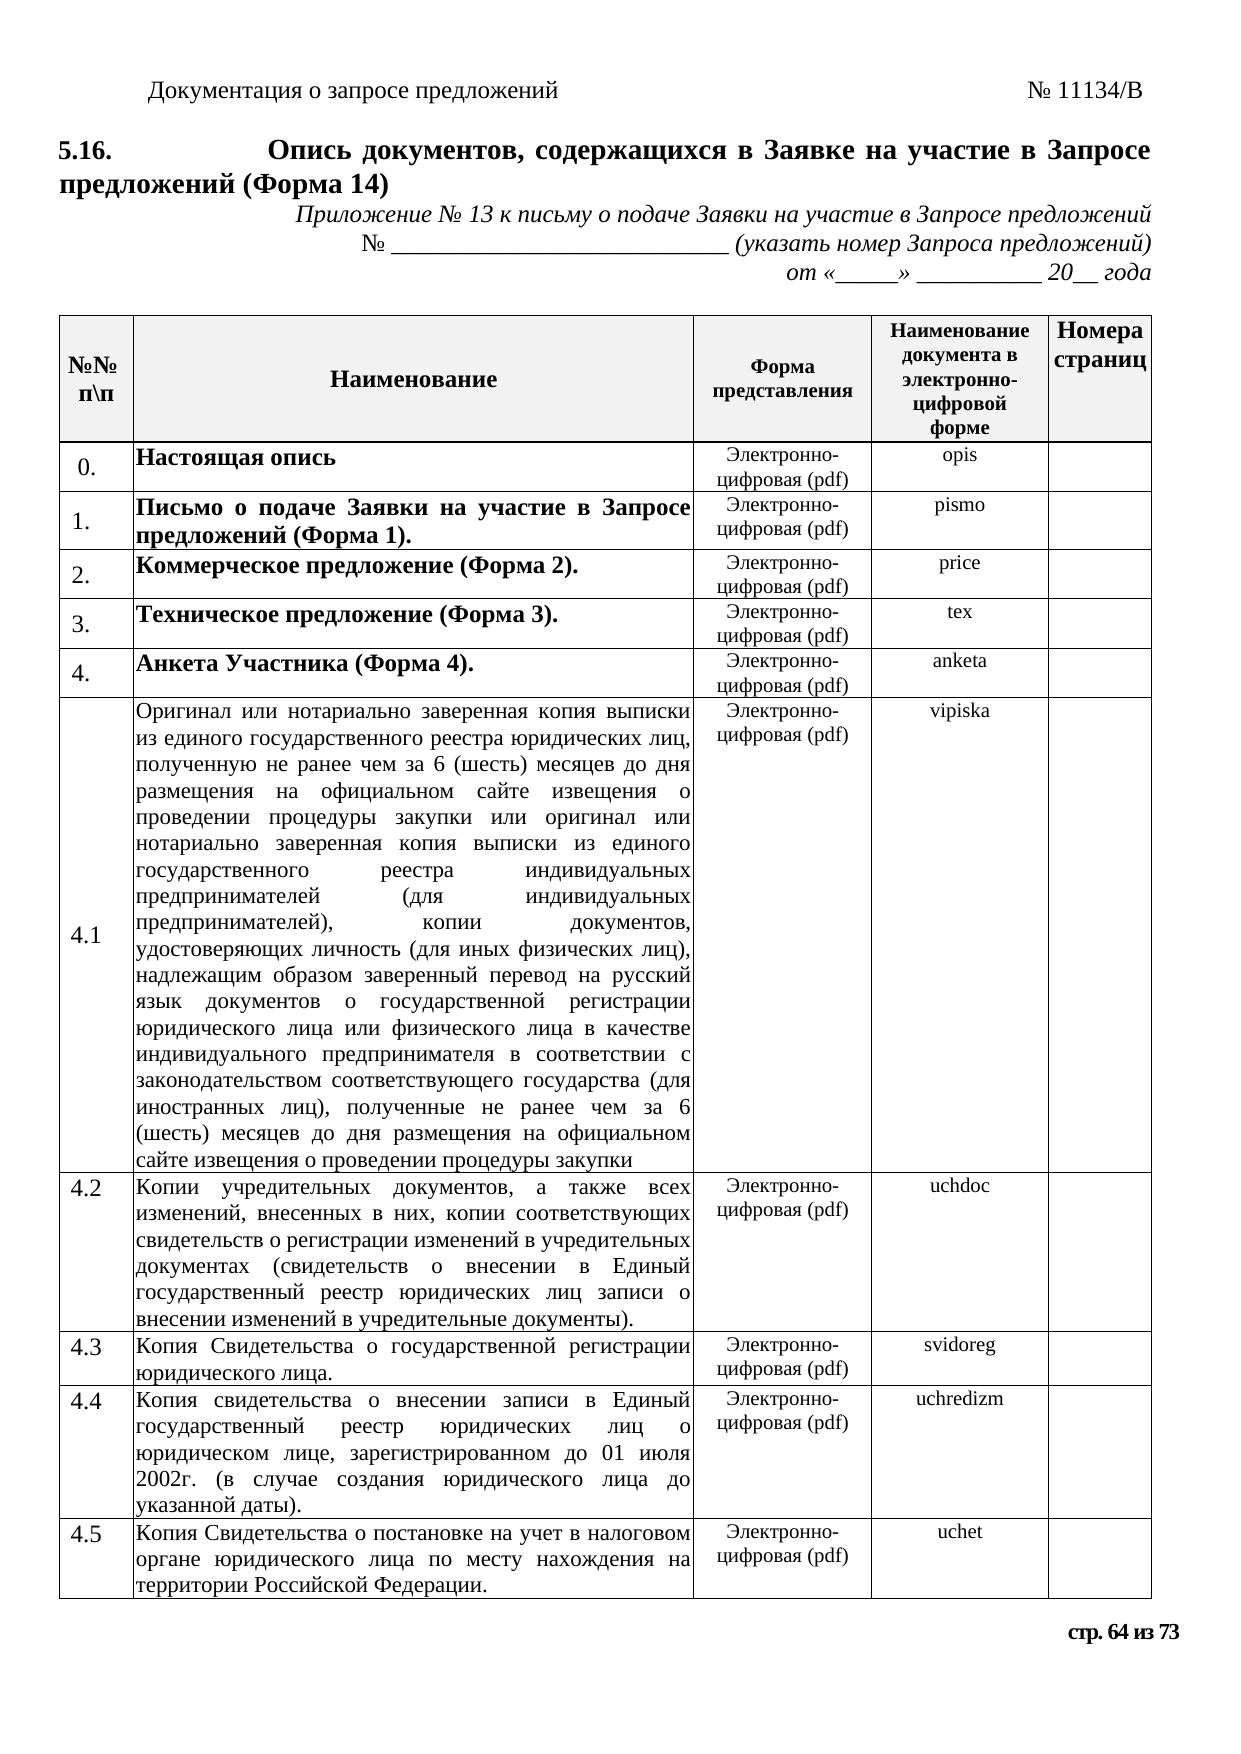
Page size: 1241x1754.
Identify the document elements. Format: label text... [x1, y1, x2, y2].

table_cell Электронно-цифровая (pdf) [694, 599, 871, 647]
table_header №№ п\п [60, 316, 133, 441]
table_cell svidoreg [872, 1332, 1048, 1385]
table_cell Электронно-цифровая (pdf) [694, 698, 871, 1172]
table_cell [1049, 1386, 1151, 1518]
table_cell Анкета Участника (Форма 4). [134, 649, 693, 697]
table_cell Электронно-цифровая (pdf) [694, 1173, 871, 1331]
table_cell [1049, 1332, 1151, 1385]
table_header Наименование [134, 316, 693, 441]
table_cell [1049, 1173, 1151, 1331]
table_cell price [872, 550, 1048, 598]
table_cell Электронно-цифровая (pdf) [694, 1386, 871, 1518]
table_cell Электронно-цифровая (pdf) [694, 1332, 871, 1385]
table_cell uchet [872, 1519, 1048, 1598]
table_header Наименование документа в электронно-цифровой форме [872, 316, 1048, 441]
text от «_____» __________ 20__ года [148, 257, 1152, 286]
table_cell Письмо о подаче Заявки на участие в Запросе предложений (Форма 1). [134, 492, 693, 549]
table_cell [60, 550, 133, 598]
table_cell [60, 649, 133, 697]
table_cell 4.5 [60, 1519, 133, 1598]
text № ___________________________ (указать номер Запроса предложений) [148, 228, 1152, 257]
table_cell tex [872, 599, 1048, 647]
table_cell anketa [872, 649, 1048, 697]
table_cell Электронно-цифровая (pdf) [694, 550, 871, 598]
table_cell [60, 443, 133, 491]
table_cell pismo [872, 492, 1048, 549]
table_cell Оригинал или нотариально заверенная копия выписки из единого государственного реестра юридических лиц, полученную не ранее чем за 6 (шесть) месяцев до дня размещения на официальном сайте извещения о проведении процедуры закупки или оригинал или нотариально заверенная копия выписки из единого государственного реестра индивидуальных предпринимателей (для индивидуальных предпринимателей), копии документов, удостоверяющих личность (для иных физических лиц), надлежащим образом заверенный перевод на русский язык документов о государственной регистрации юридического лица или физического лица в качестве индивидуального предпринимателя в соответствии с законодательством соответствующего государства (для иностранных лиц), полученные не ранее чем за 6 (шесть) месяцев до дня размещения на официальном сайте извещения о проведении процедуры закупки [134, 698, 693, 1172]
table_cell [1049, 1519, 1151, 1598]
table_cell [1049, 649, 1151, 697]
table_cell vipiska [872, 698, 1048, 1172]
table_cell [1049, 698, 1151, 1172]
table_cell Копия Свидетельства о государственной регистрации юридического лица. [134, 1332, 693, 1385]
table_cell Настоящая опись [134, 443, 693, 491]
table_cell [1049, 599, 1151, 647]
table_cell Копии учредительных документов, а также всех изменений, внесенных в них, копии соответствующих свидетельств о регистрации изменений в учредительных документах (свидетельств о внесении в Единый государственный реестр юридических лиц записи о внесении изменений в учредительные документы). [134, 1173, 693, 1331]
table_cell 4.4 [60, 1386, 133, 1518]
table_cell Электронно-цифровая (pdf) [694, 492, 871, 549]
table_cell 4.1 [60, 698, 133, 1172]
table_header Номера страниц [1049, 316, 1151, 441]
text Приложение № 13 к письму о подаче Заявки на участие в Запросе предложений [148, 199, 1152, 228]
table_cell opis [872, 443, 1048, 491]
table_cell [60, 492, 133, 549]
table_cell 4.2 [60, 1173, 133, 1331]
table_cell Техническое предложение (Форма 3). [134, 599, 693, 647]
table_cell [60, 599, 133, 647]
table_cell Копия свидетельства о внесении записи в Единый государственный реестр юридических лиц о юридическом лице, зарегистрированном до 01 июля 2002г. (в случае создания юридического лица до указанной даты). [134, 1386, 693, 1518]
table_cell [1049, 443, 1151, 491]
table_header Форма представления [694, 316, 871, 441]
table_cell Электронно-цифровая (pdf) [694, 443, 871, 491]
table_cell Электронно-цифровая (pdf) [694, 1519, 871, 1598]
table_cell 4.3 [60, 1332, 133, 1385]
table_cell Коммерческое предложение (Форма 2). [134, 550, 693, 598]
table_cell Копия Свидетельства о постановке на учет в налоговом органе юридического лица по месту нахождения на территории Российской Федерации. [134, 1519, 693, 1598]
table_cell [1049, 550, 1151, 598]
list Опись документов, содержащихся в Заявке на участие в Запросе предложений (Форма 14) [58, 132, 1152, 199]
table_cell uchdoc [872, 1173, 1048, 1331]
table_cell [1049, 492, 1151, 549]
table_cell uchredizm [872, 1386, 1048, 1518]
table_cell Электронно-цифровая (pdf) [694, 649, 871, 697]
